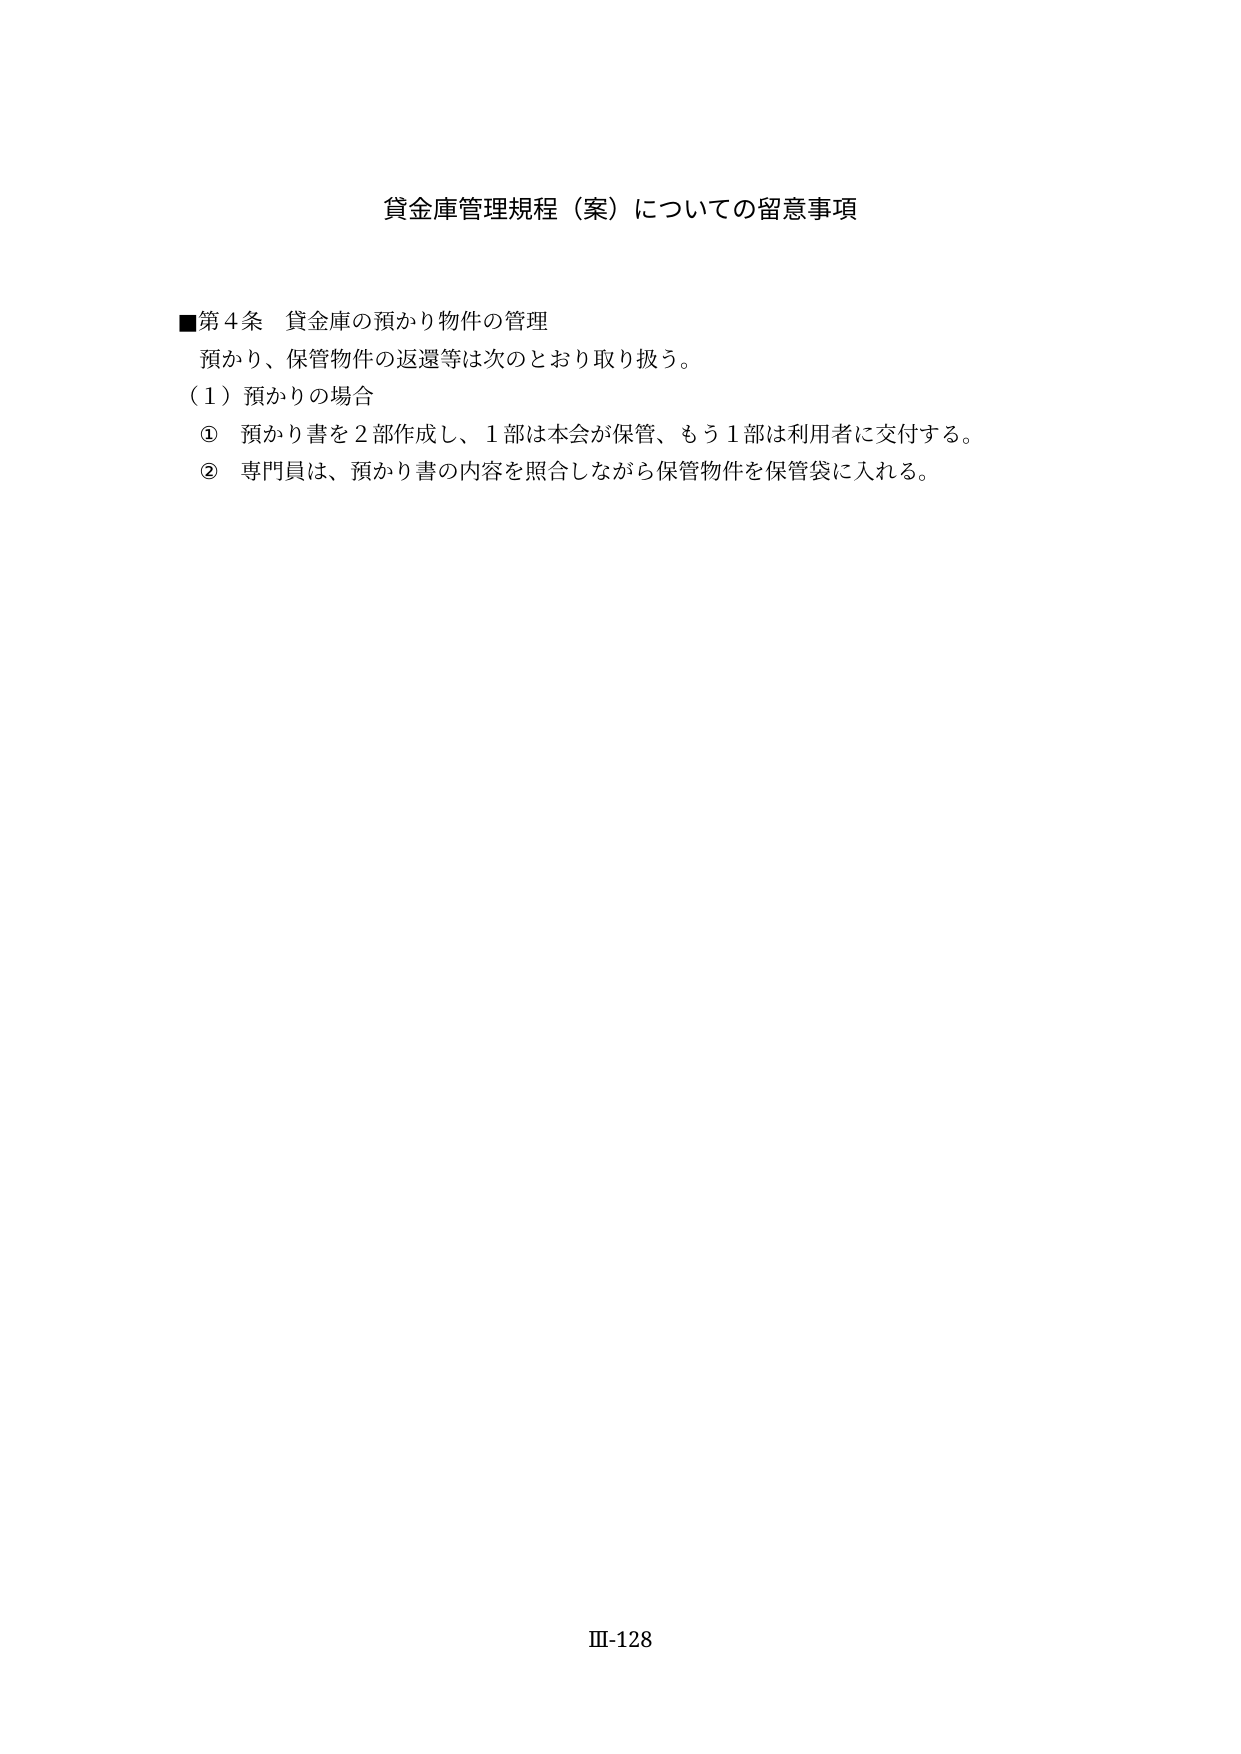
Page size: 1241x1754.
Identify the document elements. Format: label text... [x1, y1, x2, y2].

text ① 預かり書を２部作成し、１部は本会が保管、もう１部は利用者に交付する。 [177, 414, 1063, 452]
text ② 専門員は、預かり書の内容を照合しながら保管物件を保管袋に入れる。 [177, 452, 1063, 489]
text （１）預かりの場合 [177, 377, 1063, 414]
text 貸金庫管理規程（案）についての留意事項 [177, 189, 1063, 227]
text 預かり、保管物件の返還等は次のとおり取り扱う。 [177, 339, 1063, 377]
text ■第４条 貸金庫の預かり物件の管理 [177, 302, 1063, 339]
